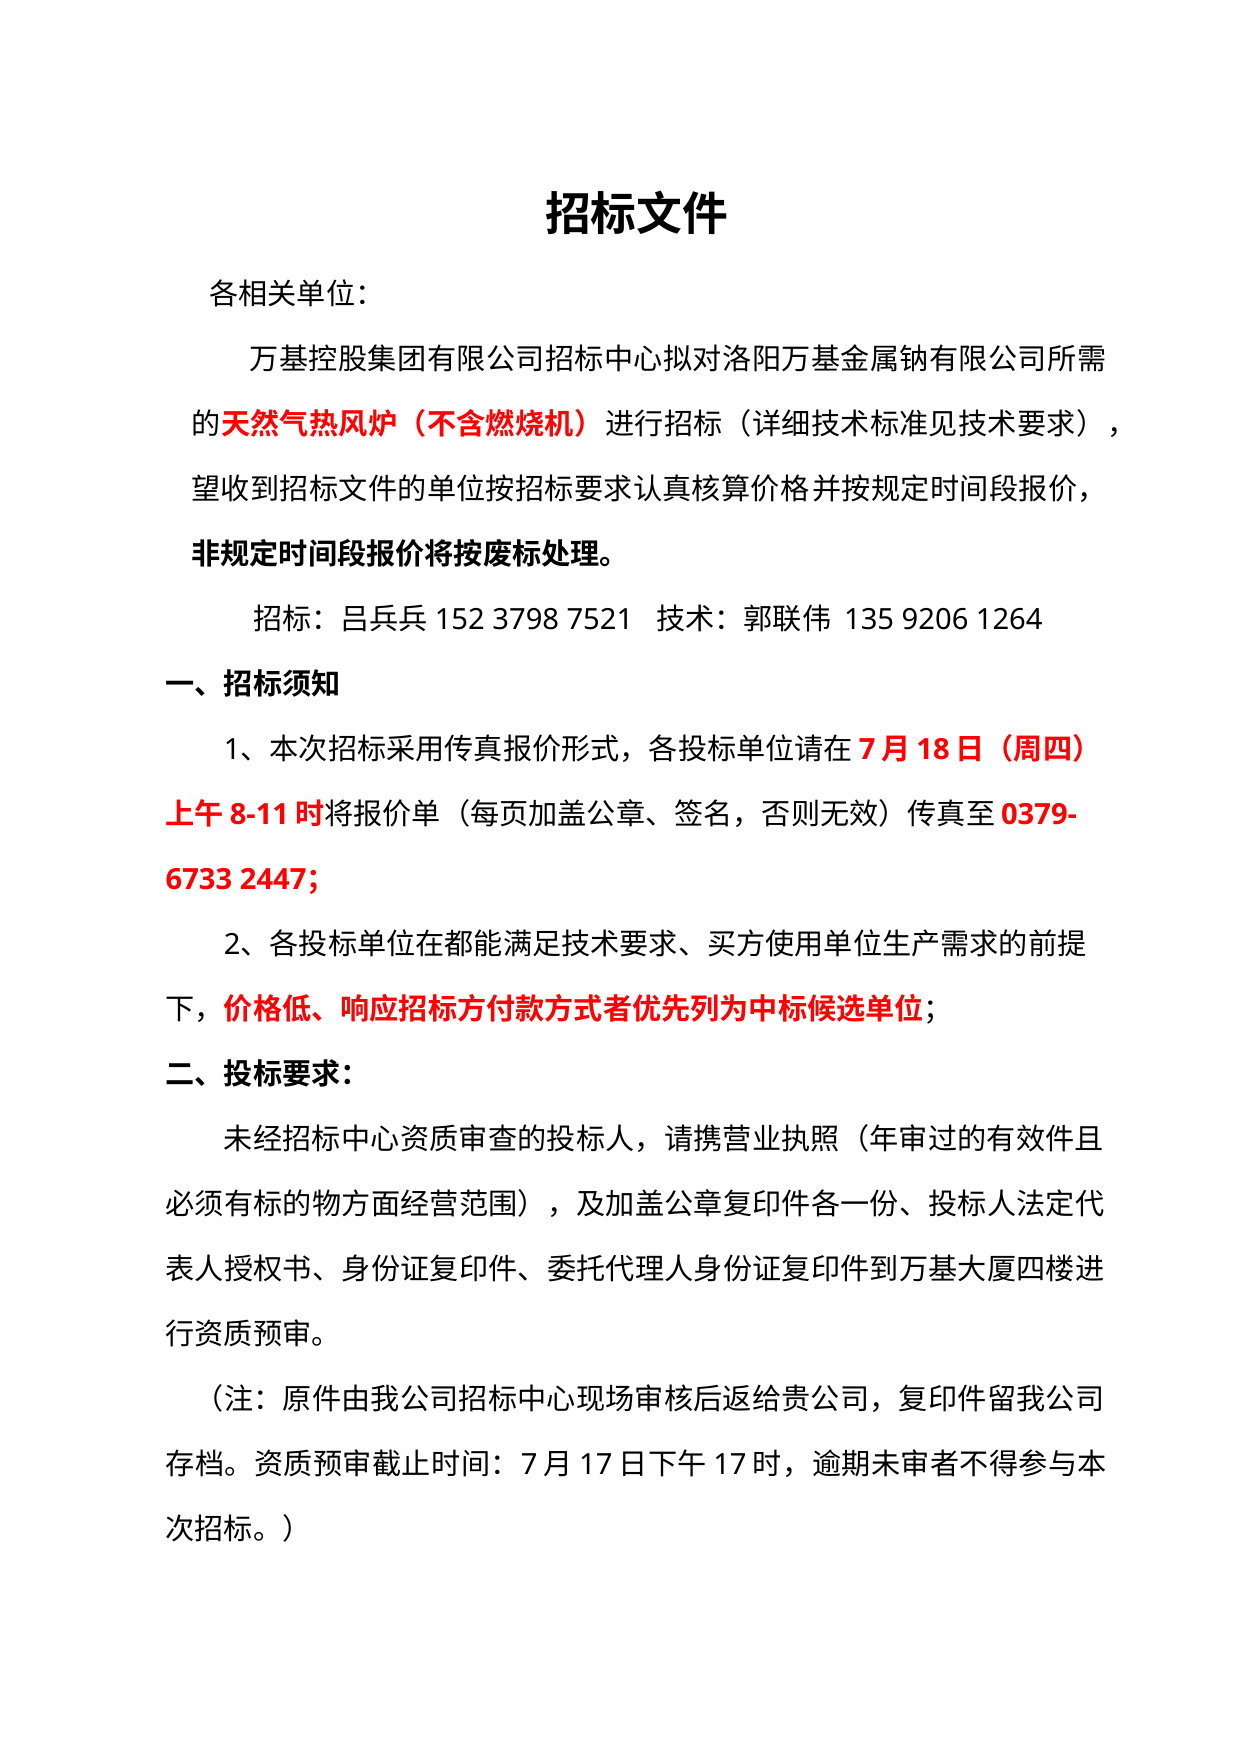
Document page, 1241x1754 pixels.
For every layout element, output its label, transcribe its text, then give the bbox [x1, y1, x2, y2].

text 未经招标中心资质审查的投标人，请携营业执照（年审过的有效件且必须有标的物方面经营范围），及加盖公章复印件各一份、投标人法定代表人授权书、身份证复印件、委托代理人身份证复印件到万基大厦四楼进行资质预审。 [165, 1104, 1107, 1364]
text 二、投标要求： [165, 1039, 1107, 1104]
text 1、本次招标采用传真报价形式，各投标单位请在7月18日（周四）上午8-11时将报价单（每页加盖公章、签名，否则无效）传真至0379-6733 2447； [165, 714, 1107, 909]
text 招标：吕兵兵 152 3798 7521 技术：郭联伟 135 9206 1264 [165, 584, 1107, 649]
text 万基控股集团有限公司招标中心拟对洛阳万基金属钠有限公司所需的天然气热风炉（不含燃烧机）进行招标（详细技术标准见技术要求），望收到招标文件的单位按招标要求认真核算价格并按规定时间段报价，非规定时间段报价将按废标处理。 [191, 324, 1107, 584]
text 各相关单位： [209, 259, 1107, 324]
text （注：原件由我公司招标中心现场审核后返给贵公司，复印件留我公司存档。资质预审截止时间：7月17日下午17时，逾期未审者不得参与本次招标。） [165, 1364, 1107, 1559]
text 招标文件 [165, 162, 1107, 259]
text 2、各投标单位在都能满足技术要求、买方使用单位生产需求的前提下，价格低、响应招标方付款方式者优先列为中标候选单位； [165, 909, 1107, 1039]
text 一、招标须知 [165, 649, 1107, 714]
